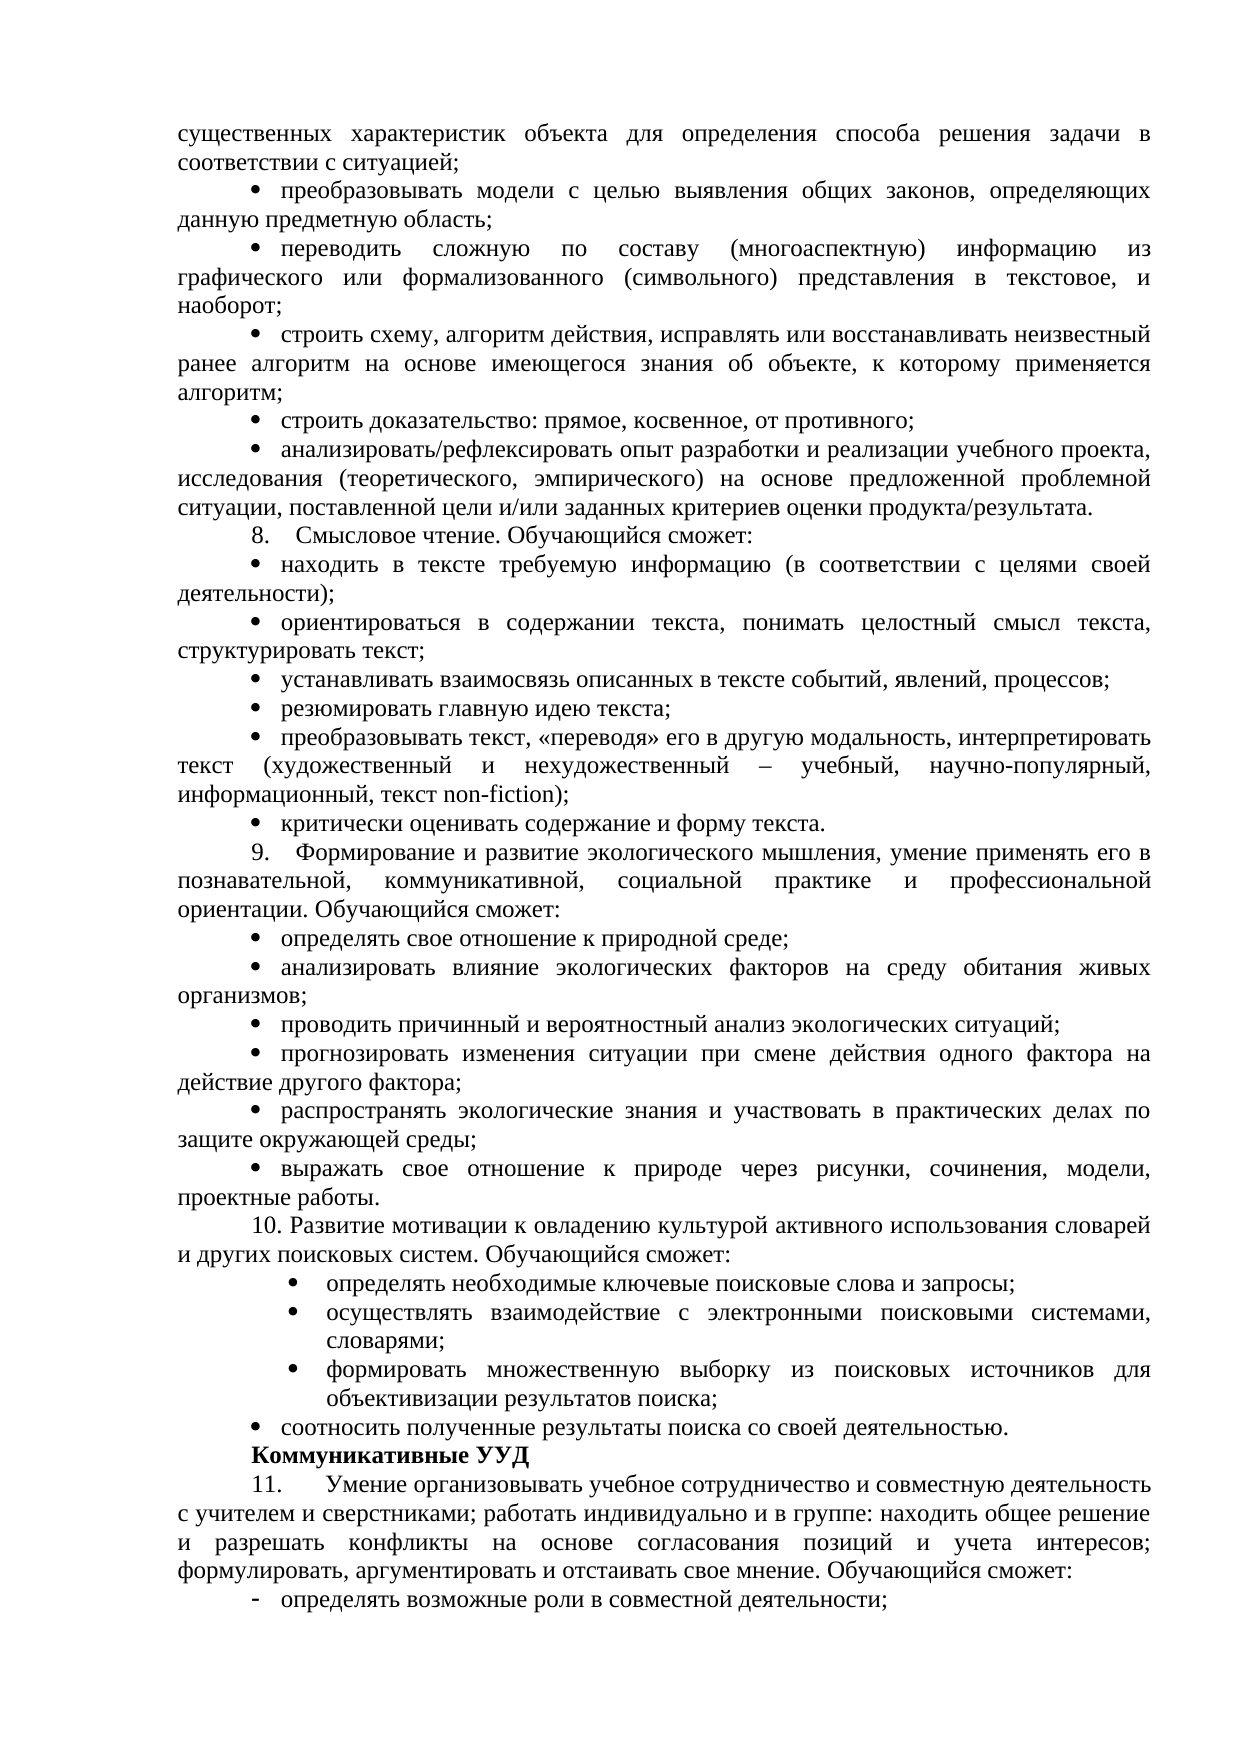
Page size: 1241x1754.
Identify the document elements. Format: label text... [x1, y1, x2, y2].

list ориентироваться в содержании текста, понимать целостный смысл текста, структурировать текст; [177, 607, 1152, 664]
list прогнозировать изменения ситуации при смене действия одного фактора на действие другого фактора; [177, 1038, 1152, 1096]
list резюмировать главную идею текста; [177, 693, 1152, 722]
list анализировать влияние экологических факторов на среду обитания живых организмов; [177, 952, 1152, 1009]
list устанавливать взаимосвязь описанных в тексте событий, явлений, процессов; [177, 664, 1152, 693]
list переводить сложную по составу (многоаспектную) информацию из графического или формализованного (символьного) представления в текстовое, и наоборот; [177, 233, 1152, 319]
list преобразовывать текст, «переводя» его в другую модальность, интерпретировать текст (художественный и нехудожественный – учебный, научно-популярный, информационный, текст non-fiction); [177, 722, 1152, 808]
text Коммуникативные УУД [177, 1441, 1152, 1469]
list формировать множественную выборку из поисковых источников для объективизации результатов поиска; [288, 1354, 1152, 1412]
list анализировать/рефлексировать опыт разработки и реализации учебного проекта, исследования (теоретического, эмпирического) на основе предложенной проблемной ситуации, поставленной цели и/или заданных критериев оценки продукта/результата. [177, 434, 1152, 521]
list строить доказательство: прямое, косвенное, от противного; [177, 406, 1152, 434]
list Смысловое чтение. Обучающийся сможет: [177, 521, 1152, 549]
list Умение организовывать учебное сотрудничество и совместную деятельность с учителем и сверстниками; работать индивидуально и в группе: находить общее решение и разрешать конфликты на основе согласования позиций и учета интересов; формулировать, аргументировать и отстаивать свое мнение. Обучающийся сможет: [177, 1469, 1152, 1584]
list соотносить полученные результаты поиска со своей деятельностью. [177, 1412, 1152, 1441]
list находить в тексте требуемую информацию (в соответствии с целями своей деятельности); [177, 549, 1152, 607]
list критически оценивать содержание и форму текста. [177, 808, 1152, 837]
text 10. Развитие мотивации к овладению культурой активного использования словарей и других поисковых систем. Обучающийся сможет: [177, 1211, 1152, 1268]
list осуществлять взаимодействие с электронными поисковыми системами, словарями; [288, 1297, 1152, 1354]
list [177, 118, 1152, 176]
list определять возможные роли в совместной деятельности; [177, 1584, 1152, 1613]
list строить схему, алгоритм действия, исправлять или восстанавливать неизвестный ранее алгоритм на основе имеющегося знания об объекте, к которому применяется алгоритм; [177, 319, 1152, 406]
list преобразовывать модели с целью выявления общих законов, определяющих данную предметную область; [177, 176, 1152, 233]
list определять свое отношение к природной среде; [177, 923, 1152, 952]
list распространять экологические знания и участвовать в практических делах по защите окружающей среды; [177, 1096, 1152, 1153]
list определять необходимые ключевые поисковые слова и запросы; [288, 1268, 1152, 1297]
list проводить причинный и вероятностный анализ экологических ситуаций; [177, 1009, 1152, 1038]
list выражать свое отношение к природе через рисунки, сочинения, модели, проектные работы. [177, 1153, 1152, 1211]
list Формирование и развитие экологического мышления, умение применять его в познавательной, коммуникативной, социальной практике и профессиональной ориентации. Обучающийся сможет: [177, 837, 1152, 923]
